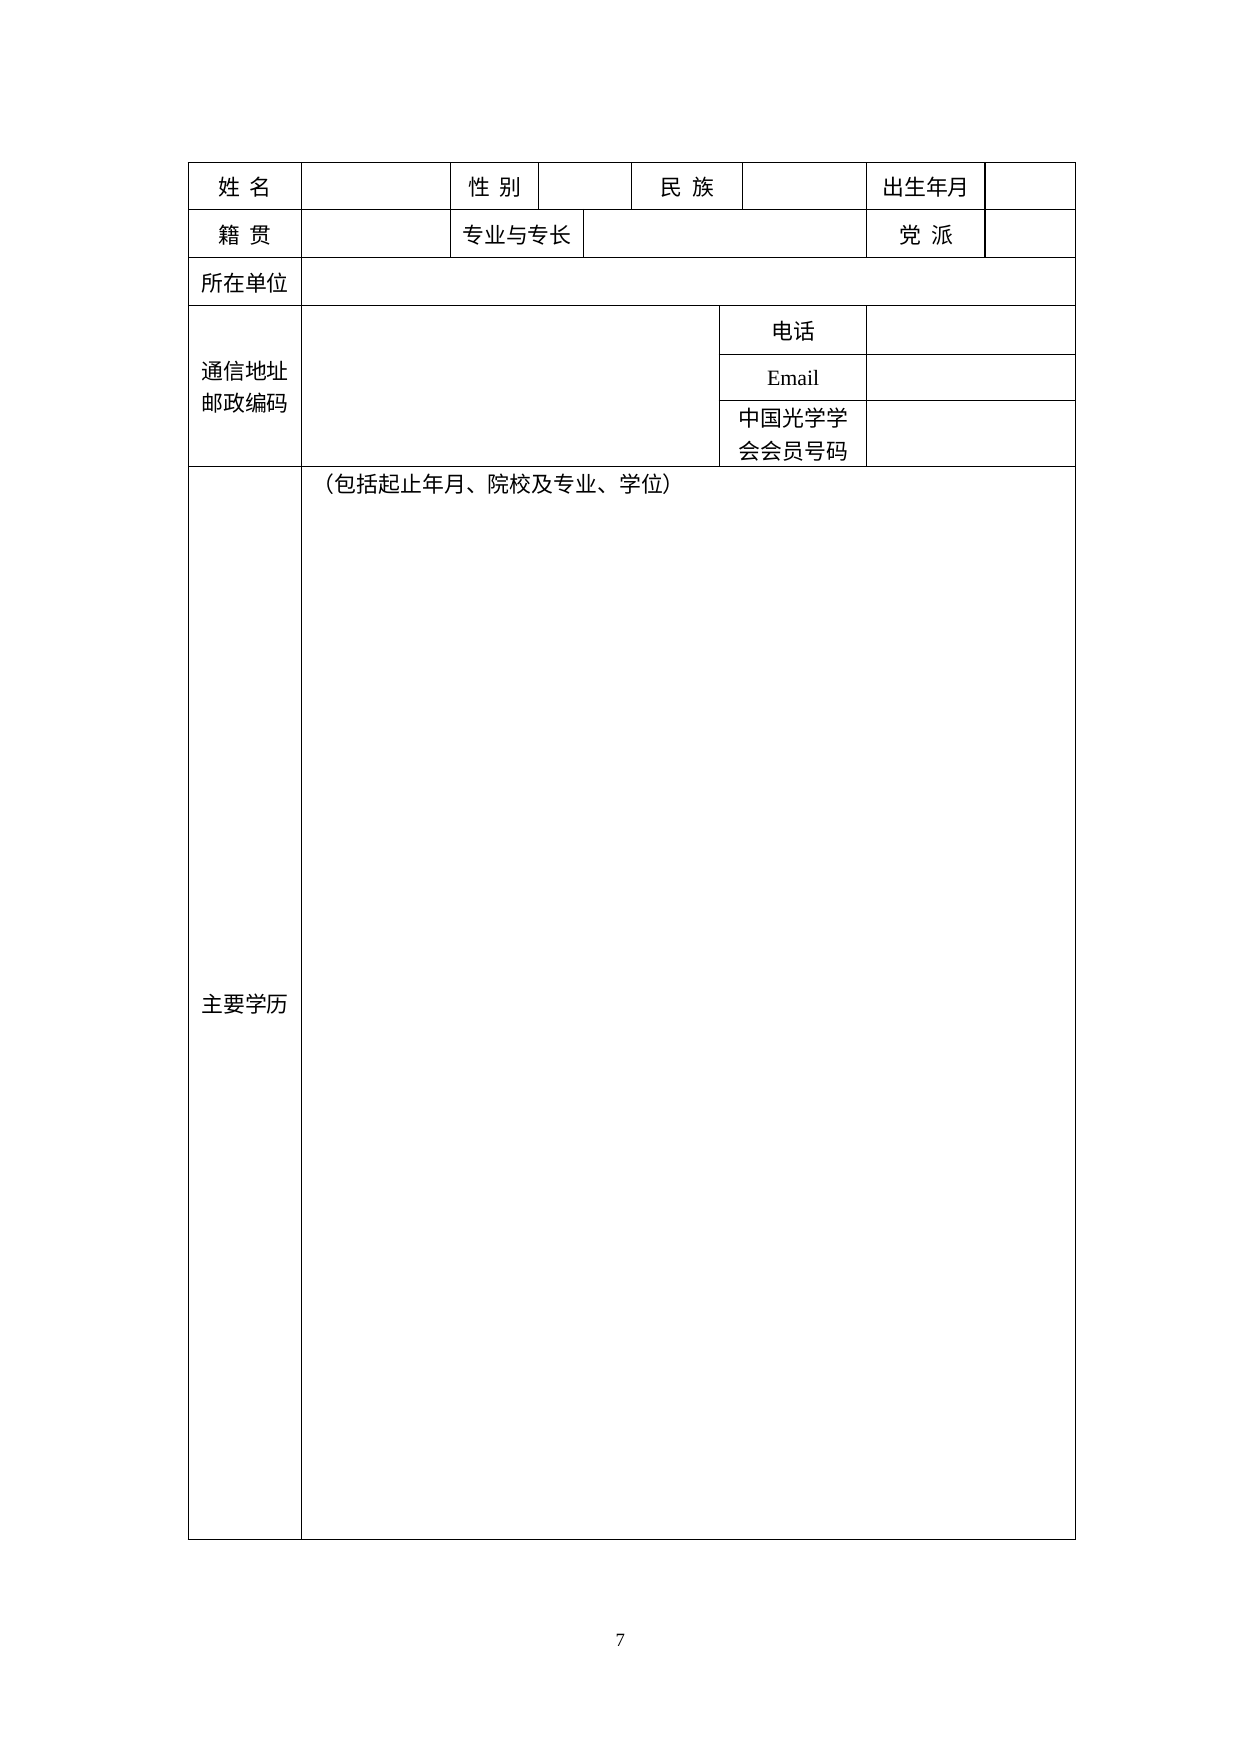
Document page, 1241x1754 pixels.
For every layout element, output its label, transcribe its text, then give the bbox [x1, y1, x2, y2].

table_cell 籍 贯 [189, 210, 301, 257]
table_header [986, 163, 1075, 209]
table_cell [867, 355, 1075, 400]
table_cell [867, 306, 1075, 354]
table_cell [867, 401, 1075, 466]
table_cell 主要学历 [189, 467, 301, 1539]
table_cell 电话 [720, 306, 866, 354]
table_header [539, 163, 631, 209]
table_cell [302, 258, 1075, 305]
table_cell [302, 210, 450, 257]
table_cell 专业与专长 [451, 210, 583, 257]
table_header 民 族 [632, 163, 742, 209]
table_header 姓 名 [189, 163, 301, 209]
table_cell Email [720, 355, 866, 400]
table_cell [584, 210, 866, 257]
table_cell [302, 306, 719, 466]
table_header [302, 163, 450, 209]
table_cell 中国光学学会会员号码 [720, 401, 866, 466]
table_header 性 别 [451, 163, 538, 209]
table_cell 所在单位 [189, 258, 301, 305]
table_header 出生年月 [867, 163, 984, 209]
table_cell [986, 210, 1075, 257]
table_cell 通信地址 邮政编码 [189, 306, 301, 466]
table_header [743, 163, 866, 209]
table_cell （包括起止年月、院校及专业、学位） [302, 467, 1075, 1539]
table_cell 党 派 [867, 210, 984, 257]
